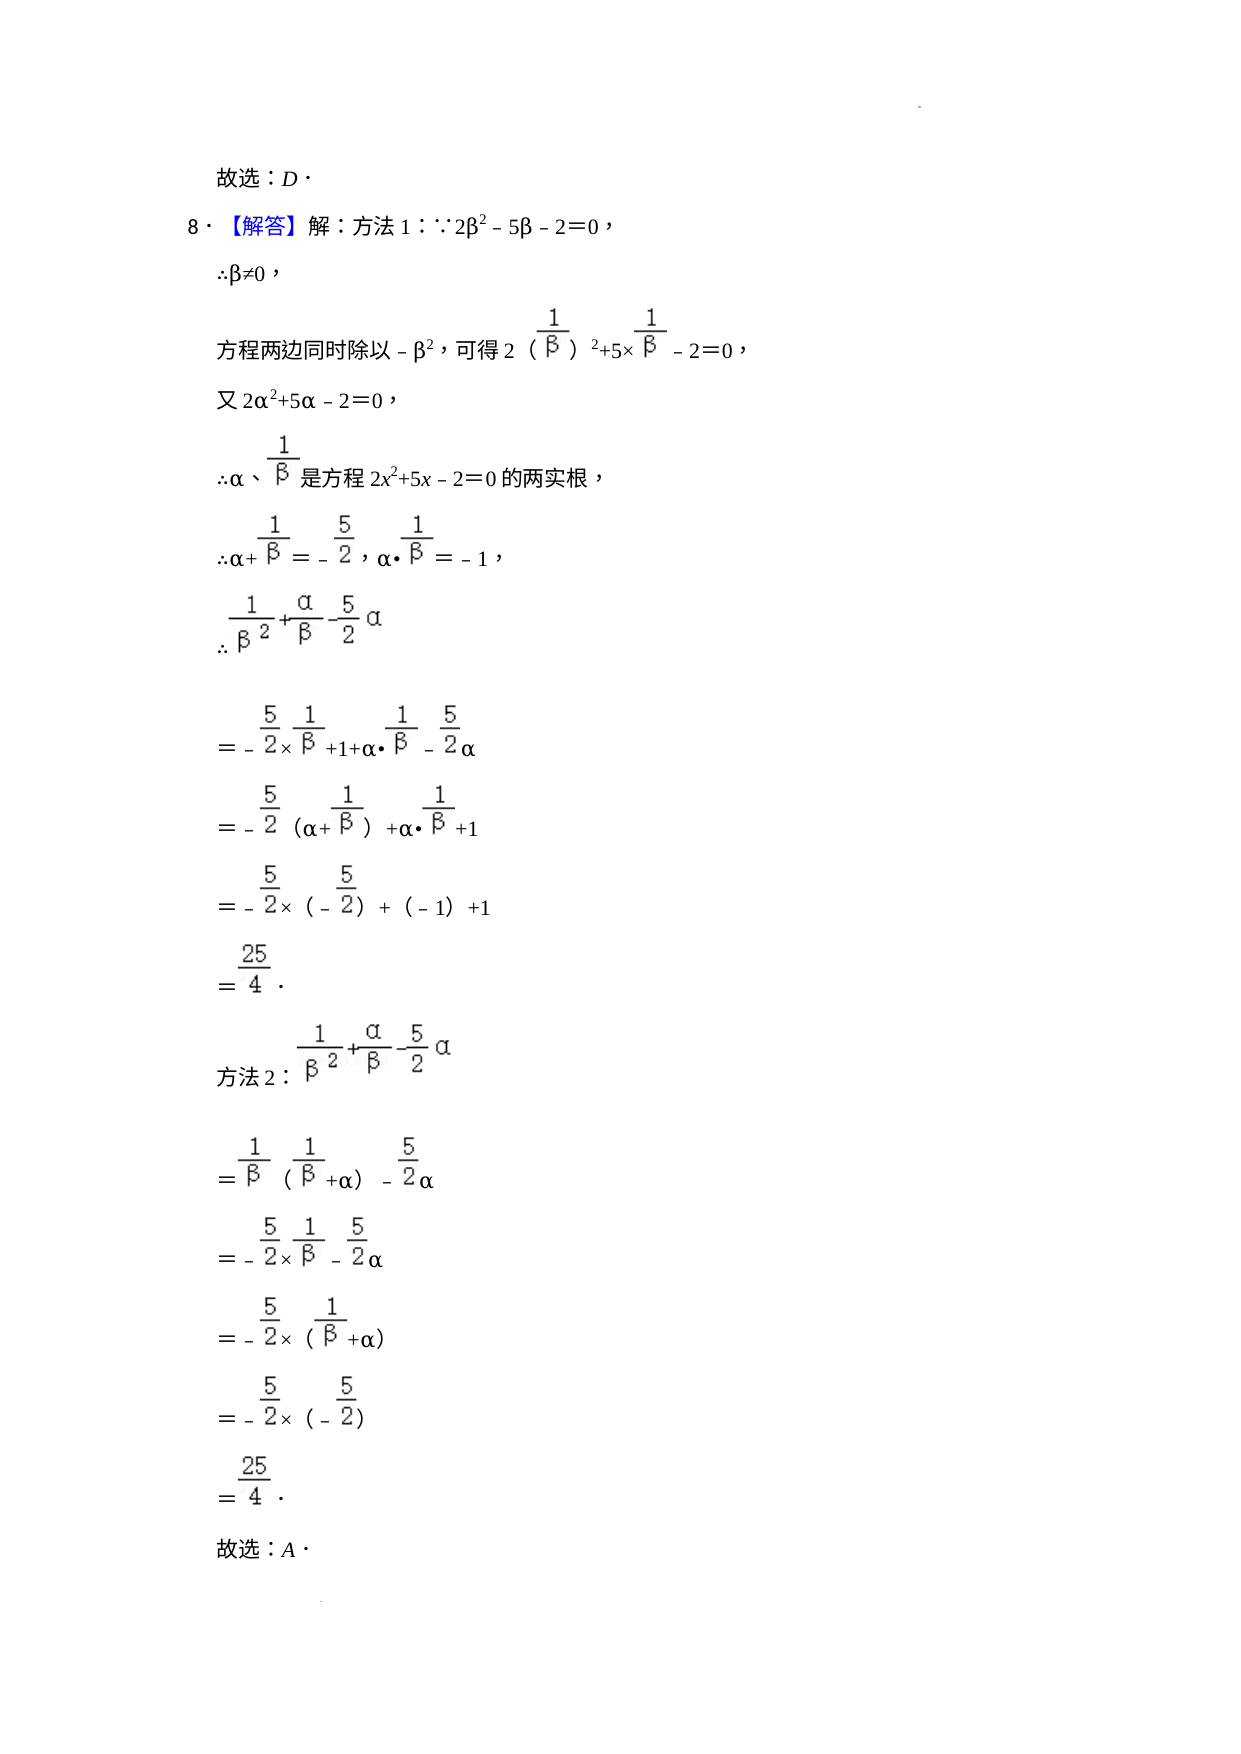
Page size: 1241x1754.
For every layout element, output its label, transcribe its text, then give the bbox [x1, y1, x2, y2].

text ＝． [216, 941, 1053, 1006]
picture [398, 1133, 419, 1188]
text 方法2： [216, 1021, 1053, 1118]
picture [336, 1373, 357, 1428]
text ＝﹣×（﹣） [216, 1373, 1053, 1438]
picture [259, 1373, 281, 1428]
picture [336, 861, 357, 916]
text ∴α、是方程2x2+5x﹣2＝0的两实根， [216, 431, 1053, 496]
picture [259, 1293, 281, 1348]
picture [237, 941, 271, 996]
picture [334, 511, 355, 566]
text ＝（+α）﹣α [216, 1133, 1053, 1198]
text ∴β≠0， [216, 257, 1053, 289]
picture [296, 1021, 457, 1085]
text 方程两边同时除以﹣β2，可得2（）2+5×﹣2＝0， [216, 304, 1053, 369]
picture [292, 701, 326, 756]
picture [259, 781, 281, 836]
picture [259, 861, 281, 916]
text ＝﹣×（﹣）+（﹣1）+1 [216, 861, 1053, 926]
picture [439, 701, 460, 756]
picture [347, 1213, 368, 1268]
picture [267, 431, 300, 487]
picture [422, 781, 455, 836]
text ＝﹣×+1+α•﹣α [216, 701, 1053, 766]
text ＝﹣（α+）+α•+1 [216, 781, 1053, 846]
list ．【解答】解：方法1：∵2β2﹣5β﹣2＝0， [187, 209, 1053, 242]
picture [330, 781, 364, 836]
text ＝﹣×（+α） [216, 1293, 1053, 1358]
text ＝﹣×﹣α [216, 1213, 1053, 1278]
text ∴ [216, 591, 1053, 689]
picture [237, 1133, 271, 1188]
picture [228, 591, 388, 656]
picture [536, 304, 570, 359]
text 故选：A． [216, 1533, 1053, 1565]
text ＝． [216, 1453, 1053, 1518]
picture [259, 1213, 281, 1268]
picture [237, 1452, 271, 1508]
text ∴α+＝﹣，α•＝﹣1， [216, 511, 1053, 576]
picture [314, 1293, 348, 1348]
picture [634, 304, 667, 359]
picture [292, 1213, 326, 1268]
text 故选：D． [216, 162, 1053, 194]
picture [385, 701, 418, 756]
picture [400, 511, 434, 566]
picture [259, 701, 281, 756]
picture [257, 511, 291, 566]
text 又2α2+5α﹣2＝0， [216, 384, 1053, 417]
picture [292, 1133, 326, 1188]
